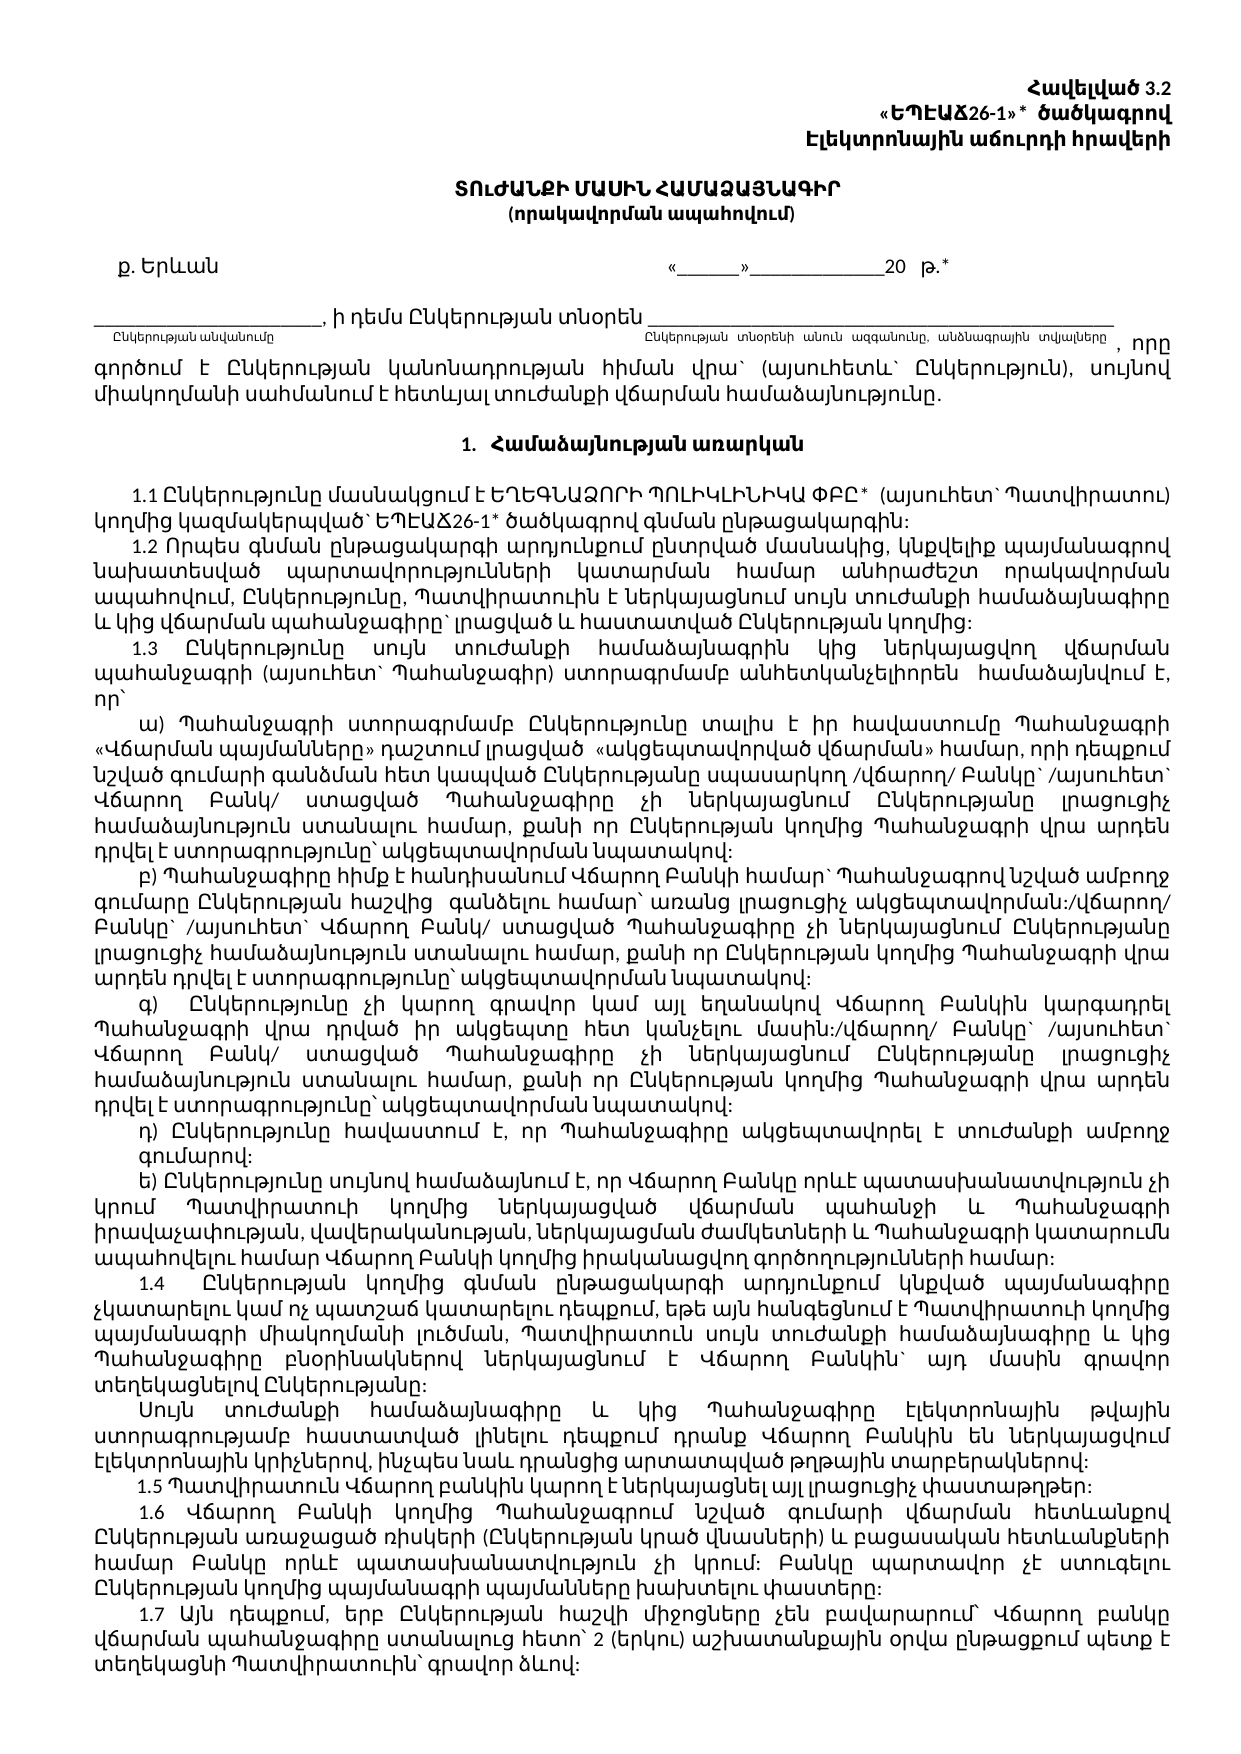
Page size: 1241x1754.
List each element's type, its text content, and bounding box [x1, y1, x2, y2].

text Ընկերության անվանումը Ընկերության տնօրենի անուն ազգանունը, անձնագրային տվյալները , որը գործում է Ընկերության կանոնադրության հիման վրա` (այսուհետև` Ընկերություն), սույնով միակողմանի սահմանում է հետևյալ տուժանքի վճարման համաձայնությունը. [94, 330, 1171, 406]
text 1.2 Որպես գնման ընթացակարգի արդյունքում ընտրված մասնակից, կնքվելիք պայմանագրով նախատեսված պարտավորությունների կատարման համար անհրաժեշտ որակավորման ապահովում, Ընկերությունը, Պատվիրատուին է ներկայացնում սույն տուժանքի համաձայնագիրը և կից վճարման պահանջագիրը` լրացված և հաստատված Ընկերության կողմից: [94, 533, 1171, 635]
text 1. Համաձայնության առարկան [94, 432, 1171, 457]
text Սույն տուժանքի համաձայնագիրը և կից Պահանջագիրը էլեկտրոնային թվային ստորագրությամբ հաստատված լինելու դեպքում դրանք Վճարող Բանկին են ներկայացվում էլեկտրոնային կրիչներով, ինչպես նաև դրանցից արտատպված թղթային տարբերակներով: [94, 1397, 1171, 1474]
text ______________________, ի դեմս Ընկերության տնօրեն _____________________________________________ [94, 304, 1171, 330]
text ա) Պահանջագրի ստորագրմամբ Ընկերությունը տալիս է իր հավաստումը Պահանջագրի «Վճարման պայմանները» դաշտում լրացված «ակցեպտավորված վճարման» համար, որի դեպքում նշված գումարի գանձման հետ կապված Ընկերությանը սպասարկող /վճարող/ Բանկը` /այսուհետ` Վճարող Բանկ/ ստացված Պահանջագիրը չի ներկայացնում Ընկերությանը լրացուցիչ համաձայնություն ստանալու համար, քանի որ Ընկերության կողմից Պահանջագրի վրա արդեն դրվել է ստորագրությունը՝ ակցեպտավորման նպատակով: [94, 711, 1171, 864]
text բ) Պահանջագիրը հիմք է հանդիսանում Վճարող Բանկի համար` Պահանջագրով նշված ամբողջ գումարը Ընկերության հաշվից գանձելու համար՝ առանց լրացուցիչ ակցեպտավորման:/վճարող/ Բանկը` /այսուհետ` Վճարող Բանկ/ ստացված Պահանջագիրը չի ներկայացնում Ընկերությանը լրացուցիչ համաձայնություն ստանալու համար, քանի որ Ընկերության կողմից Պահանջագրի վրա արդեն դրվել է ստորագրությունը՝ ակցեպտավորման նպատակով: [94, 864, 1171, 991]
text 1.1 Ընկերությունը մասնակցում է ԵՂԵԳՆԱՁՈՐԻ ՊՈԼԻԿԼԻՆԻԿԱ ՓԲԸ* (այսուհետ` Պատվիրատու) կողմից կազմակերպված` ԵՊԷԱՃ26-1* ծածկագրով գնման ընթացակարգին: [94, 482, 1171, 533]
text «ԵՊԷԱՃ26-1»* ծածկագրով [94, 100, 1171, 126]
text ե) Ընկերությունը սույնով համաձայնում է, որ Վճարող Բանկը որևէ պատասխանատվություն չի կրում Պատվիրատուի կողմից ներկայացված վճարման պահանջի և Պահանջագրի իրավաչափության, վավերականության, ներկայացման ժամկետների և Պահանջագրի կատարումն ապահովելու համար Վճարող Բանկի կողմից իրականացվող գործողությունների համար: [94, 1169, 1171, 1270]
text (որակավորման ապահովում) [94, 202, 1171, 225]
text Հավելված 3.2 [94, 75, 1171, 100]
text 1.3 Ընկերությունը սույն տուժանքի համաձայնագրին կից ներկայացվող վճարման պահանջագրի (այսուհետ` Պահանջագիր) ստորագրմամբ անհետկանչելիորեն համաձայնվում է, որ՝ [94, 635, 1171, 711]
text գ) Ընկերությունը չի կարող գրավոր կամ այլ եղանակով Վճարող Բանկին կարգադրել Պահանջագրի վրա դրված իր ակցեպտը հետ կանչելու մասին:/վճարող/ Բանկը` /այսուհետ` Վճարող Բանկ/ ստացված Պահանջագիրը չի ներկայացնում Ընկերությանը լրացուցիչ համաձայնություն ստանալու համար, քանի որ Ընկերության կողմից Պահանջագրի վրա արդեն դրվել է ստորագրությունը՝ ակցեպտավորման նպատակով: [94, 991, 1171, 1118]
text Էլեկտրոնային աճուրդի հրավերի [94, 126, 1171, 151]
text 1.5 Պատվիրատուն Վճարող բանկին կարող է ներկայացնել այլ լրացուցիչ փաստաթղթեր: [94, 1474, 1171, 1499]
text ք. Երևան «______»_____________20 թ.* [94, 254, 1171, 279]
text 1.4 Ընկերության կողմից գնման ընթացակարգի արդյունքում կնքված պայմանագիրը չկատարելու կամ ոչ պատշաճ կատարելու դեպքում, եթե այն հանգեցնում է Պատվիրատուի կողմից պայմանագրի միակողմանի լուծման, Պատվիրատուն սույն տուժանքի համաձայնագիրը և կից Պահանջագիրը բնօրինակներով ներկայացնում է Վճարող Բանկին` այդ մասին գրավոր տեղեկացնելով Ընկերությանը: [94, 1270, 1171, 1397]
text 1.6 Վճարող Բանկի կողմից Պահանջագրում նշված գումարի վճարման հետևանքով Ընկերության առաջացած ռիսկերի (Ընկերության կրած վնասների) և բացասական հետևանքների համար Բանկը որևէ պատասխանատվություն չի կրում: Բանկը պարտավոր չէ ստուգելու Ընկերության կողմից պայմանագրի պայմանները խախտելու փաստերը: [94, 1499, 1171, 1601]
text դ) Ընկերությունը հավաստում է, որ Պահանջագիրը ակցեպտավորել է տուժանքի ամբողջ գումարով: [138, 1118, 1171, 1169]
text 1.7 Այն դեպքում, երբ Ընկերության հաշվի միջոցները չեն բավարարում՝ Վճարող բանկը վճարման պահանջագիրը ստանալուց հետո՝ 2 (երկու) աշխատանքային օրվա ընթացքում պետք է տեղեկացնի Պատվիրատուին՝ գրավոր ձևով: [94, 1601, 1171, 1677]
text ՏՈւԺԱՆՔԻ ՄԱՍԻՆ ՀԱՄԱՁԱՅՆԱԳԻՐ [94, 177, 1171, 202]
